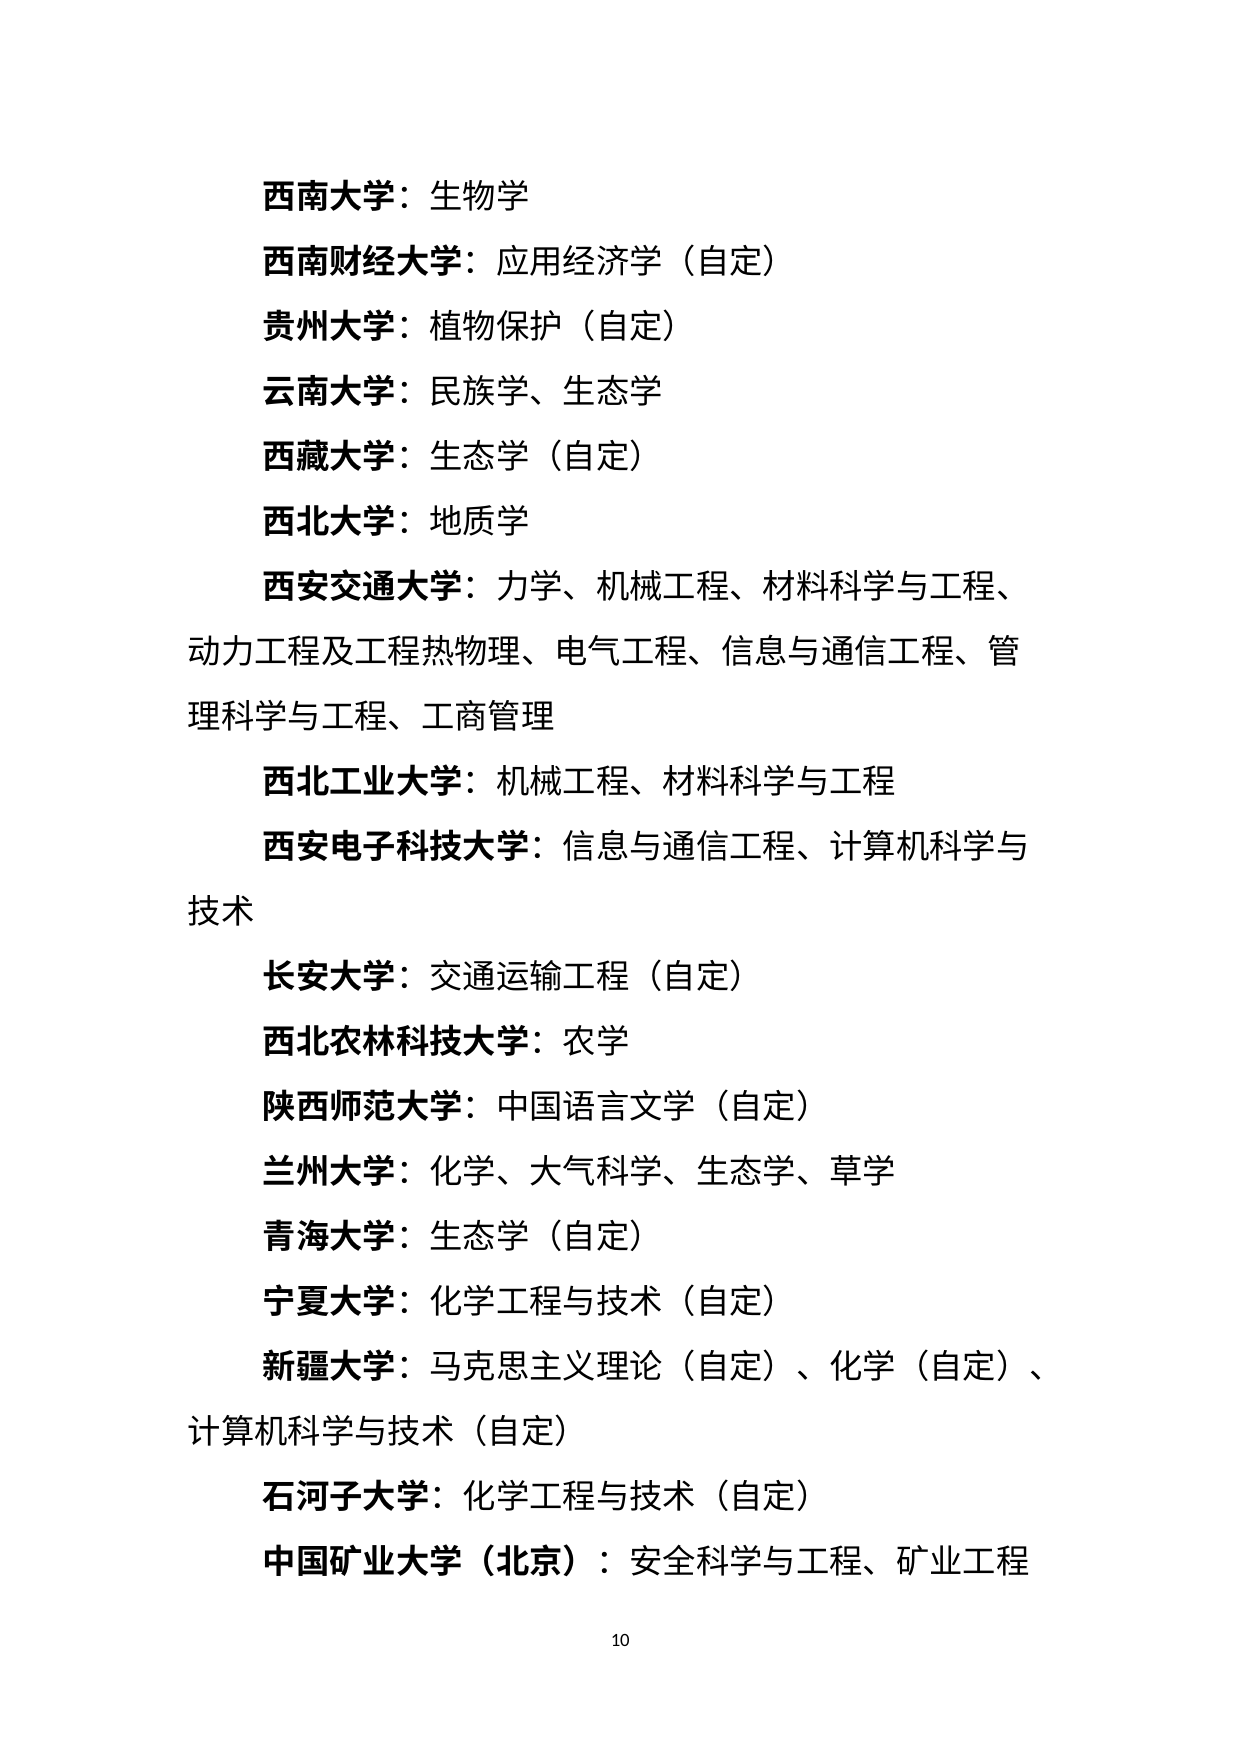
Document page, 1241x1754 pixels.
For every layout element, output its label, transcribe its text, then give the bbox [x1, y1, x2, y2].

text 青海大学：生态学（自定） [187, 1202, 1053, 1267]
text 陕西师范大学：中国语言文学（自定） [187, 1072, 1053, 1137]
text 新疆大学：马克思主义理论（自定）、化学（自定）、计算机科学与技术（自定） [187, 1332, 1053, 1462]
text 长安大学：交通运输工程（自定） [187, 942, 1053, 1007]
text 西南财经大学：应用经济学（自定） [187, 227, 1053, 292]
text 西南大学：生物学 [187, 162, 1053, 227]
text 云南大学：民族学、生态学 [187, 357, 1053, 422]
text 西北大学：地质学 [187, 487, 1053, 552]
text 石河子大学：化学工程与技术（自定） [187, 1462, 1053, 1527]
text 西安交通大学：力学、机械工程、材料科学与工程、动力工程及工程热物理、电气工程、信息与通信工程、管理科学与工程、工商管理 [187, 552, 1053, 747]
text 西北工业大学：机械工程、材料科学与工程 [187, 747, 1053, 812]
text 西北农林科技大学：农学 [187, 1007, 1053, 1072]
text 宁夏大学：化学工程与技术（自定） [187, 1267, 1053, 1332]
text 兰州大学：化学、大气科学、生态学、草学 [187, 1137, 1053, 1202]
text 西藏大学：生态学（自定） [187, 422, 1053, 487]
text 贵州大学：植物保护（自定） [187, 292, 1053, 357]
text 西安电子科技大学：信息与通信工程、计算机科学与技术 [187, 812, 1053, 942]
text 中国矿业大学（北京）：安全科学与工程、矿业工程 [187, 1527, 1053, 1592]
